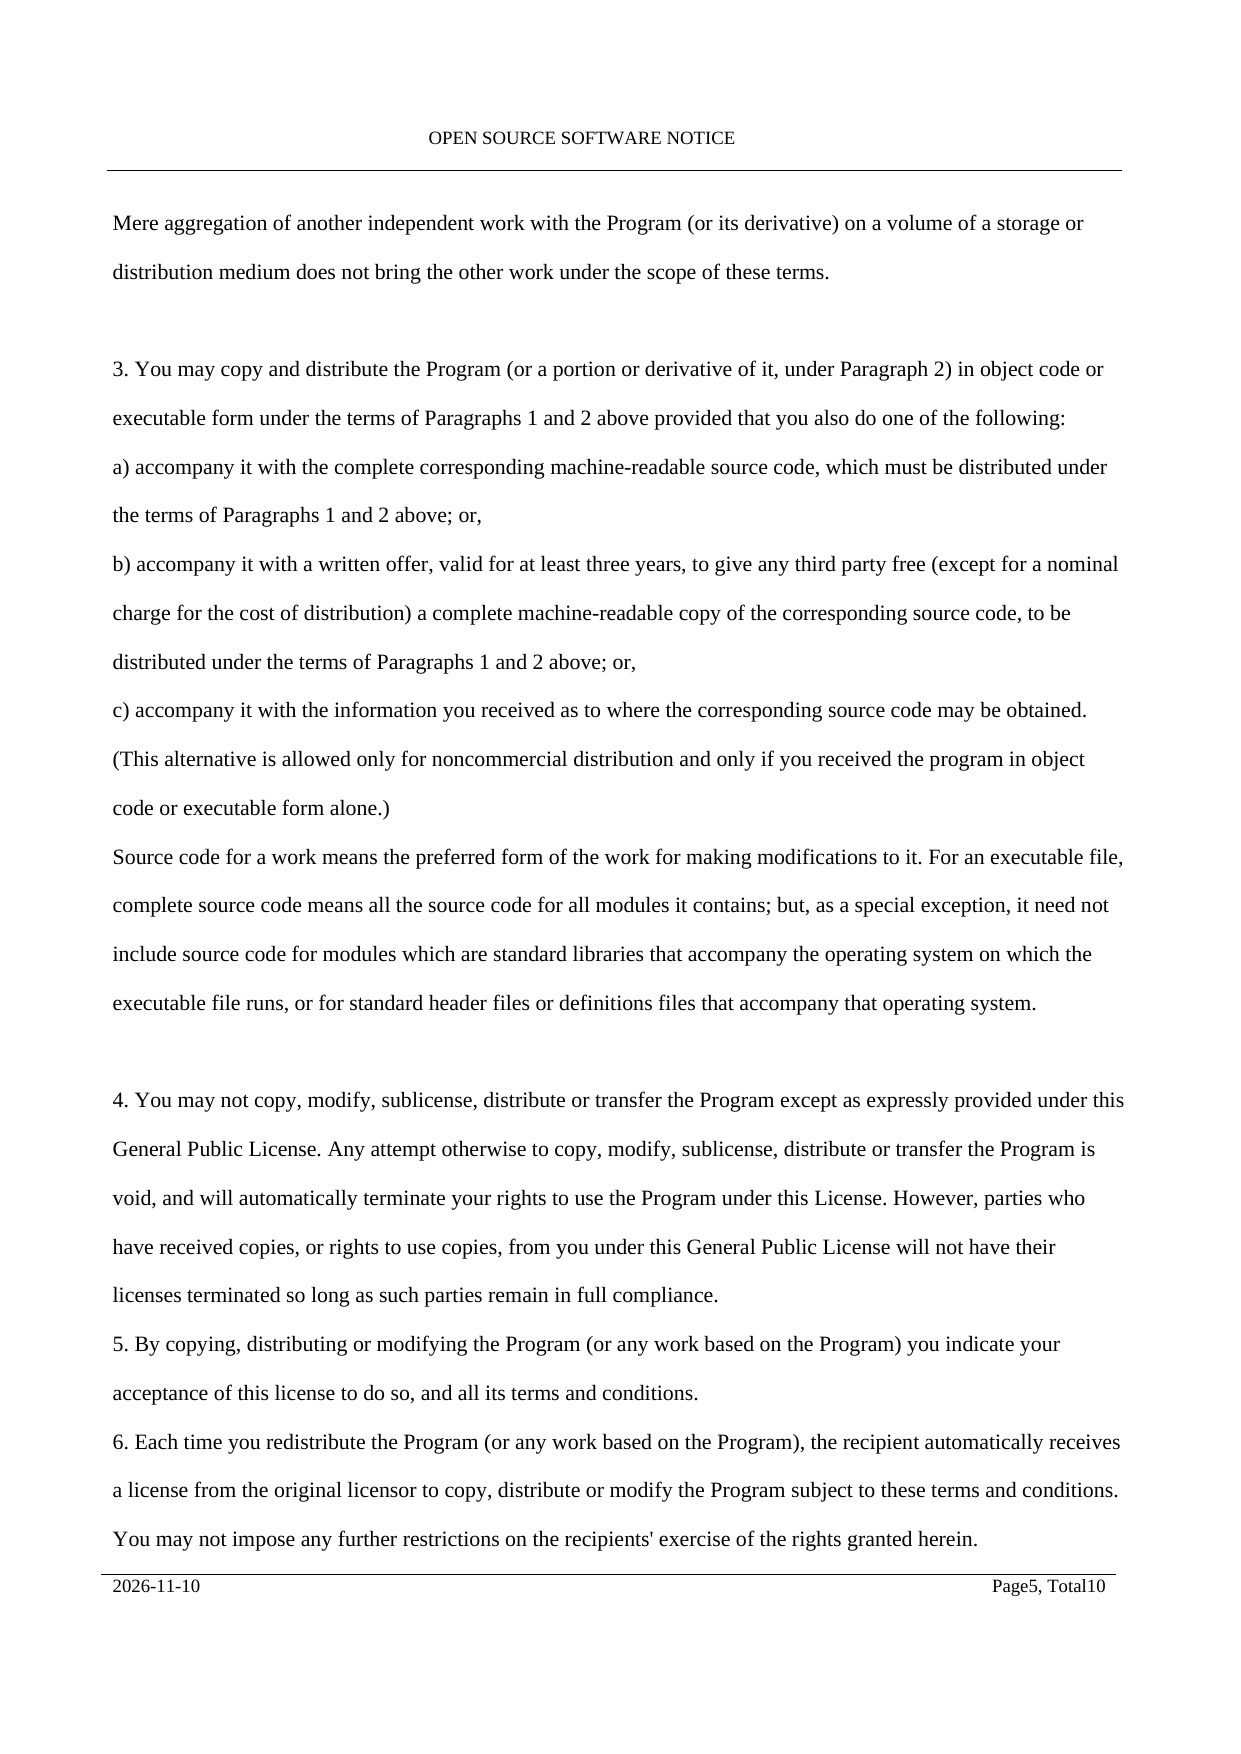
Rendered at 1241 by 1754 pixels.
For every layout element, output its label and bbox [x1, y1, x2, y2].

text [112, 206, 1128, 1555]
